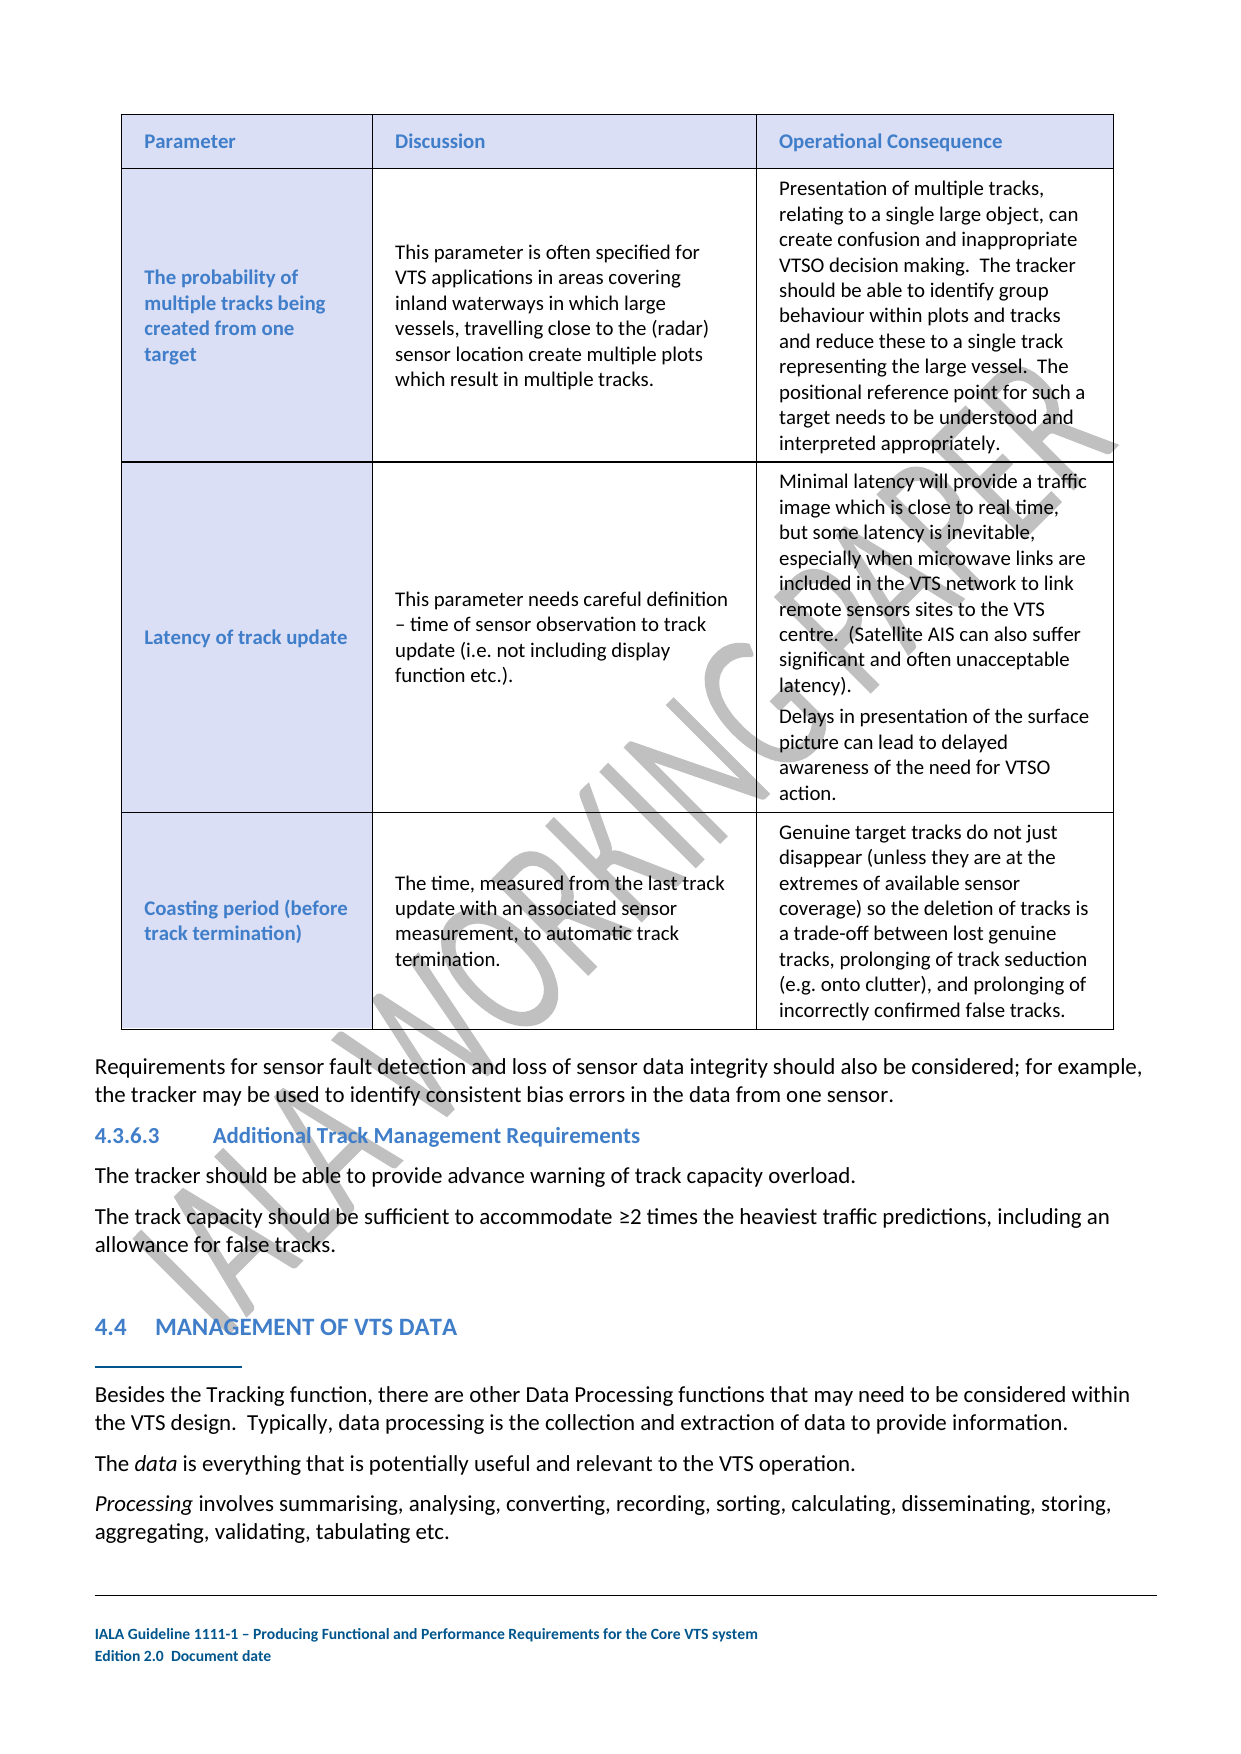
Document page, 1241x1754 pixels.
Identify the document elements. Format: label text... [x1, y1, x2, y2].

subtitle Management of VTS data [94, 1311, 1084, 1342]
table_header Discussion [373, 115, 756, 168]
table_cell Latency of track update [122, 463, 372, 812]
table_cell The time, measured from the last track update with an associated sensor measurement, to automatic track termination. [373, 813, 756, 1028]
table_cell Minimal latency will provide a traffic image which is close to real time, but some latency is inevitable, especially when microwave links are included in the VTS network to link remote sensors sites to the VTS centre. (Satellite AIS can also suffer significant and often unacceptable latency). Delays in presentation of the surface picture can lead to delayed awareness of the need for VTSO action. [757, 463, 1113, 812]
subtitle Additional Track Management Requirements [94, 1121, 1054, 1149]
table_cell Coasting period (before track termination) [122, 813, 372, 1028]
text Processing involves summarising, analysing, converting, recording, sorting, calculating, disseminating, storing, aggregating, validating, tabulating etc. [94, 1489, 1157, 1545]
text Requirements for sensor fault detection and loss of sensor data integrity should also be considered; for example, the tracker may be used to identify consistent bias errors in the data from one sensor. [94, 1052, 1157, 1108]
table_cell Presentation of multiple tracks, relating to a single large object, can create confusion and inappropriate VTSO decision making. The tracker should be able to identify group behaviour within plots and tracks and reduce these to a single track representing the large vessel. The positional reference point for such a target needs to be understood and interpreted appropriately. [757, 169, 1113, 461]
text The track capacity should be sufficient to accommodate ≥2 times the heaviest traffic predictions, including an allowance for false tracks. [94, 1202, 1157, 1258]
table_cell This parameter needs careful definition – time of sensor observation to track update (i.e. not including display function etc.). [373, 463, 756, 812]
table_header Parameter [122, 115, 372, 168]
table_cell Genuine target tracks do not just disappear (unless they are at the extremes of available sensor coverage) so the deletion of tracks is a trade-off between lost genuine tracks, prolonging of track seduction (e.g. onto clutter), and prolonging of incorrectly confirmed false tracks. [757, 813, 1113, 1028]
text Besides the Tracking function, there are other Data Processing functions that may need to be considered within the VTS design. Typically, data processing is the collection and extraction of data to provide information. [94, 1380, 1157, 1436]
text The data is everything that is potentially useful and relevant to the VTS operation. [94, 1449, 1157, 1477]
table_header Operational Consequence [757, 115, 1113, 168]
text The tracker should be able to provide advance warning of track capacity overload. [94, 1162, 1157, 1189]
table_cell The probability of multiple tracks being created from one target [122, 169, 372, 461]
table_cell This parameter is often specified for VTS applications in areas covering inland waterways in which large vessels, travelling close to the (radar) sensor location create multiple plots which result in multiple tracks. [373, 169, 756, 461]
